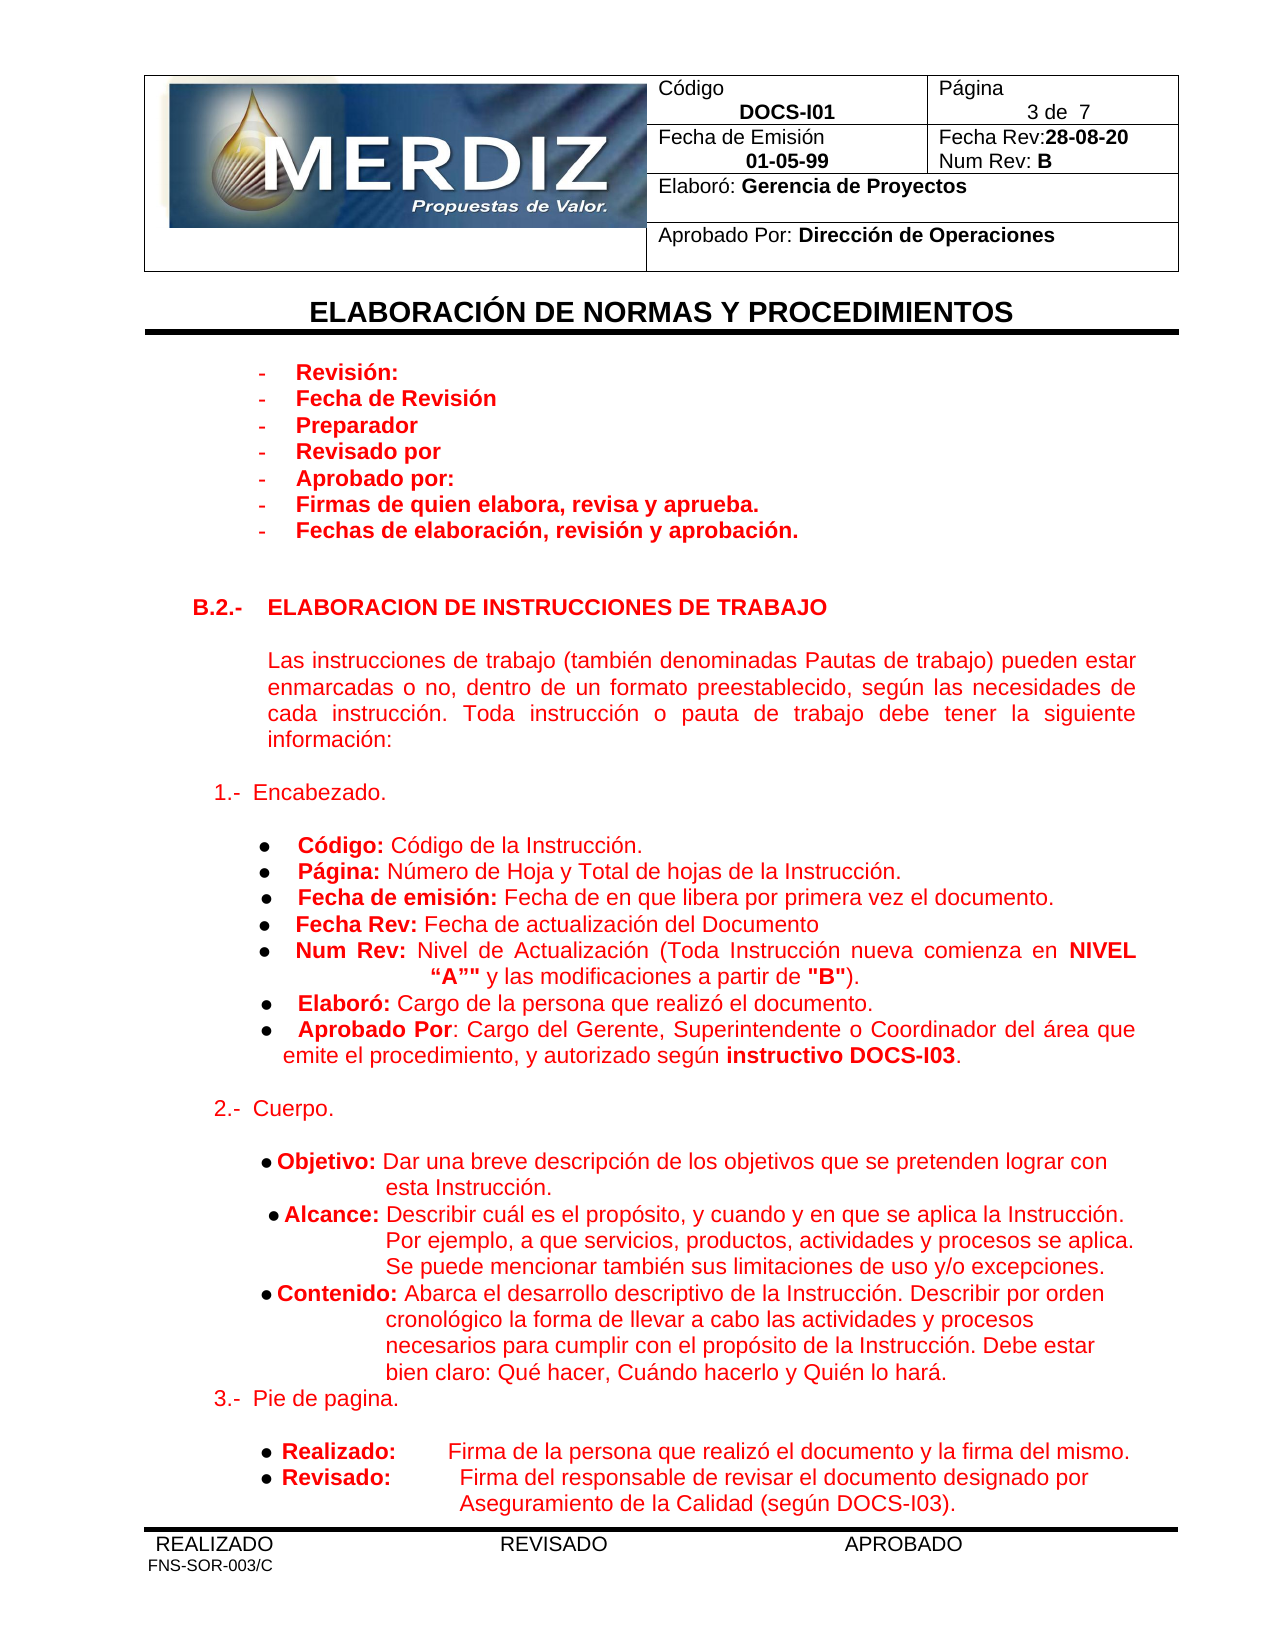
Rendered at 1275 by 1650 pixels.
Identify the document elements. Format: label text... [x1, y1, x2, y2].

list Firmas de quien elabora, revisa y aprueba. [258, 491, 1137, 517]
text Realizado: Firma de la persona que realizó el documento y la firma del mismo. [260, 1438, 1137, 1464]
text Alcance: Describir cuál es el propósito, y cuando y en que se aplica la Instrucción. Por ejemplo, a que servicios, productos, actividades y procesos se aplica. Se puede mencionar también sus limitaciones de uso y/o excepciones. [267, 1201, 1152, 1279]
text Página: Número de Hoja y Total de hojas de la Instrucción. [258, 858, 1152, 884]
text Fecha Rev: Fecha de actualización del Documento [258, 911, 1137, 937]
text Elaboró: Cargo de la persona que realizó el documento. [260, 990, 1077, 1016]
list Fecha de Revisión [258, 385, 1137, 412]
list Revisado por [258, 438, 1137, 464]
list Aprobado por: [258, 464, 1137, 491]
text Num Rev: Nivel de Actualización (Toda Instrucción nueva comienza en NIVEL “A”" y las modificaciones a partir de "B"). [258, 937, 1137, 990]
text B.2.- ELABORACION DE INSTRUCCIONES DE TRABAJO [192, 594, 1137, 621]
list Preparador [258, 412, 1137, 438]
text Código: Código de la Instrucción. [258, 832, 1152, 858]
text Contenido: Abarca el desarrollo descriptivo de la Instrucción. Describir por orden cronológico la forma de llevar a cabo las actividades y procesos necesarios para cumplir con el propósito de la Instrucción. Debe estar bien claro: Qué hacer, Cuándo hacerlo y Quién lo hará. [260, 1279, 1137, 1385]
text 1.- Encabezado. [214, 779, 1137, 805]
text 3.- Pie de pagina. [214, 1385, 1137, 1411]
text Revisado: Firma del responsable de revisar el documento designado por Aseguramiento de la Calidad (según DOCS-I03). [260, 1464, 1137, 1517]
list Fechas de elaboración, revisión y aprobación. [258, 517, 1137, 544]
text Fecha de emisión: Fecha de en que libera por primera vez el documento. [260, 884, 1077, 911]
list Revisión: [258, 359, 1137, 385]
picture [156, 76, 647, 228]
text Aprobado Por: Cargo del Gerente, Superintendente o Coordinador del área que emite el procedimiento, y autorizado según instructivo DOCS-I03. [260, 1016, 1137, 1069]
text Las instrucciones de trabajo (también denominadas Pautas de trabajo) pueden estar enmarcadas o no, dentro de un formato preestablecido, según las necesidades de cada instrucción. Toda instrucción o pauta de trabajo debe tener la siguiente información: [267, 647, 1137, 752]
text 2.- Cuerpo. [214, 1095, 1137, 1121]
text Objetivo: Dar una breve descripción de los objetivos que se pretenden lograr con esta Instrucción. [260, 1148, 1137, 1201]
